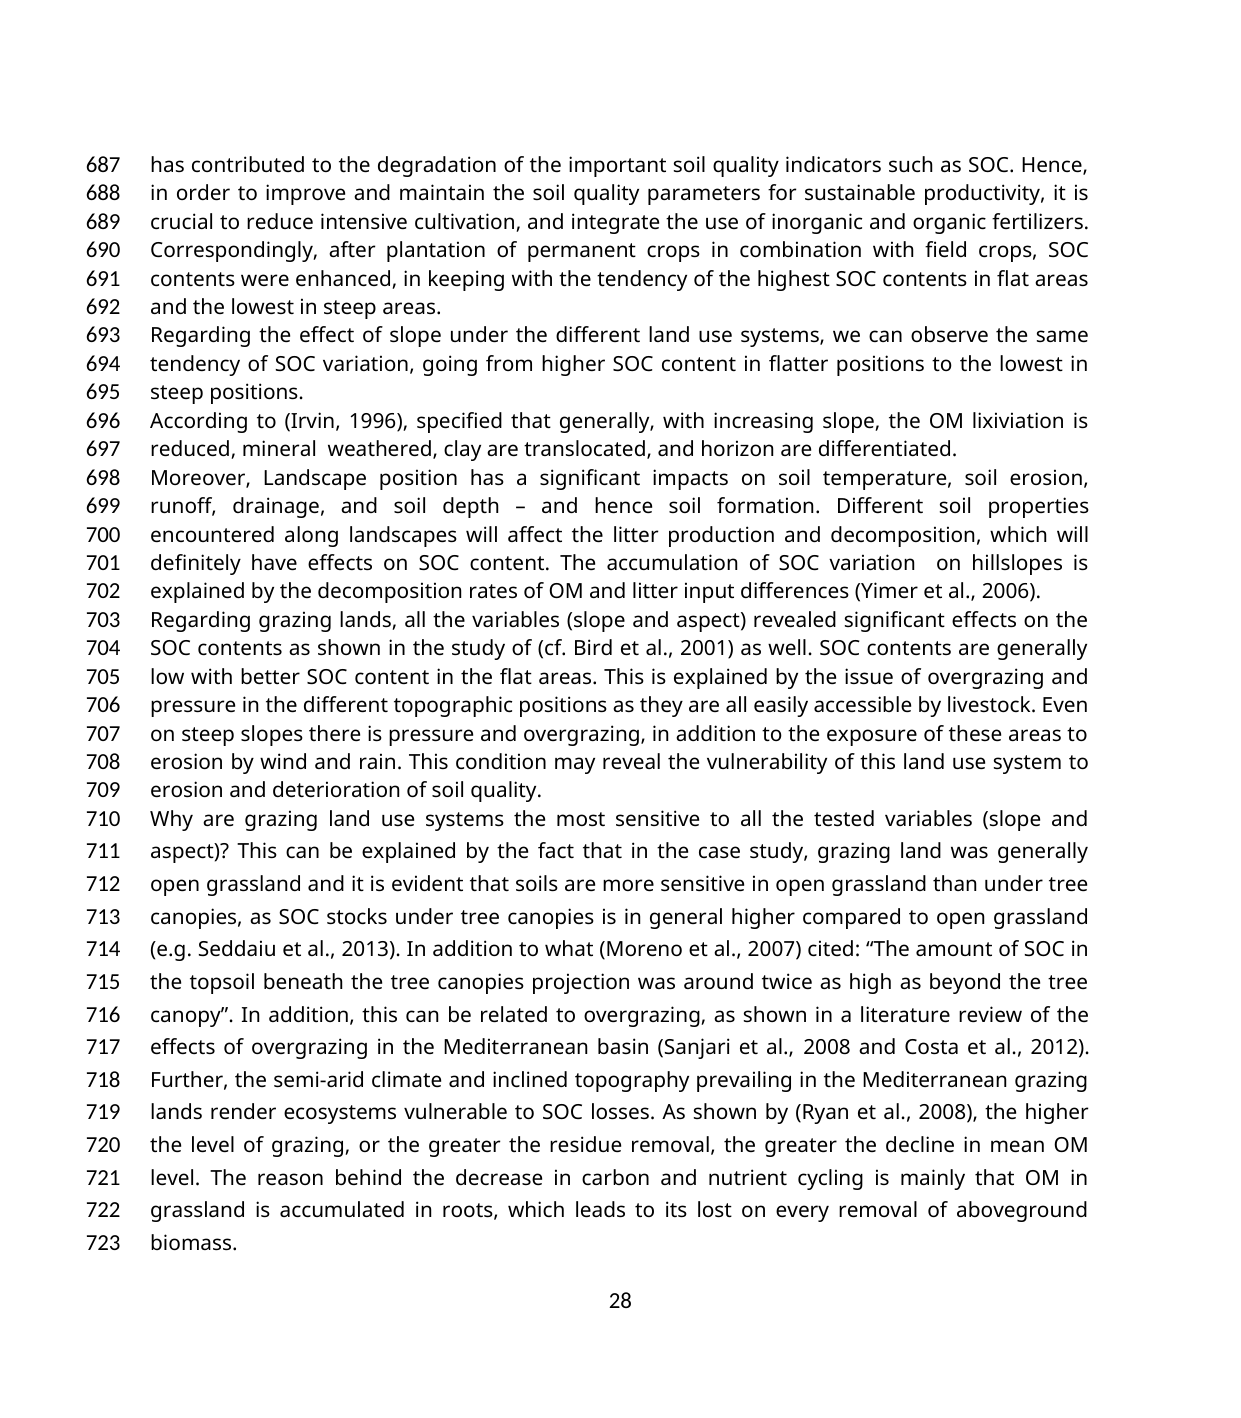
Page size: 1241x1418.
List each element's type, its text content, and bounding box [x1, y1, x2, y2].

text Regarding grazing lands, SOC contents are generally low with better SOC content in the flat areas. This is explained by the issue of overgrazing and pressure in the different topographic positions as they are all easily accessible by livestock. Even on steep slopes there is pressure and overgrazing, in addition to the exposure of these areas to erosion by wind and rain. This condition may reveal the vulnerability of this land use system to erosion and deterioration of soil quality. [150, 605, 1090, 804]
